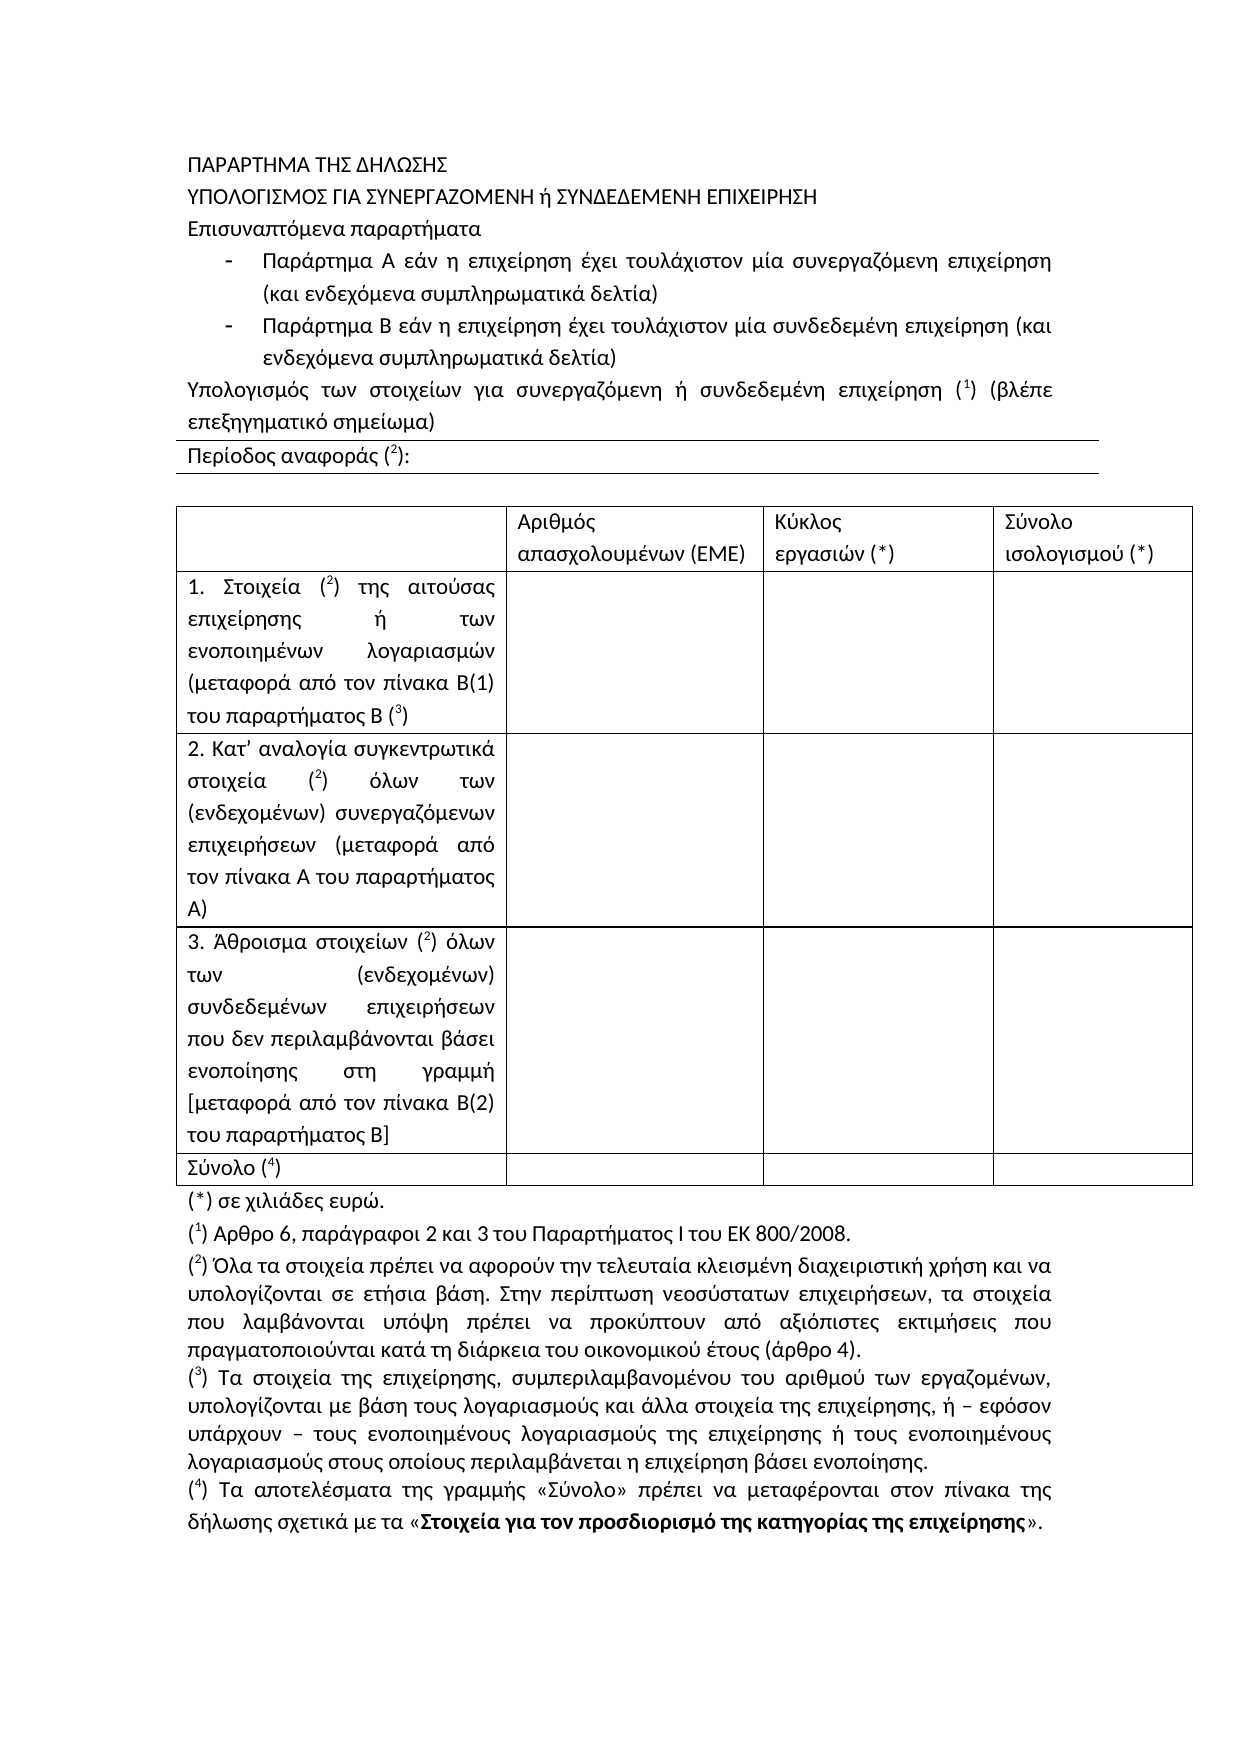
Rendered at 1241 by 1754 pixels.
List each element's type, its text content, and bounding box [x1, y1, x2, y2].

table_cell [994, 572, 1192, 733]
table_cell [994, 734, 1192, 926]
table_cell [764, 734, 993, 926]
text ΥΠΟΛΟΓΙΣΜΟΣ ΓΙΑ ΣΥΝΕΡΓΑΖΟΜΕΝΗ ή ΣΥΝΔΕΔΕΜΕΝΗ ΕΠΙΧΕΙΡΗΣΗ [187, 182, 1053, 210]
table_header Περίοδος αναφοράς (2): [176, 441, 1099, 473]
table_cell [507, 734, 763, 926]
table_cell Σύνολο (4) [177, 1154, 506, 1185]
table_cell [507, 1154, 763, 1185]
text (4) Τα αποτελέσματα της γραμμής «Σύνολο» πρέπει να μεταφέρονται στον πίνακα της δήλωσης σχετικά με τα «Στοιχεία για τον προσδιορισμό της κατηγορίας της επιχείρησης». [187, 1475, 1053, 1535]
table_header Αριθμός απασχολουμένων (ΕΜΕ) [507, 507, 763, 571]
text Επισυναπτόμενα παραρτήματα [187, 214, 1053, 242]
list Παράρτημα Β εάν η επιχείρηση έχει τουλάχιστον μία συνδεδεμένη επιχείρηση (και ενδεχόμενα συμπληρωματικά δελτία) [225, 311, 1053, 371]
text ΠΑΡΑΡΤΗΜΑ ΤΗΣ ΔΗΛΩΣΗΣ [187, 150, 1053, 178]
text Υπολογισμός των στοιχείων για συνεργαζόμενη ή συνδεδεμένη επιχείρηση (1) (βλέπε επεξηγηματικό σημείωμα) [187, 375, 1053, 436]
table_cell [994, 1154, 1192, 1185]
table_cell [507, 928, 763, 1152]
table_header Σύνολο ισολογισμού (*) [994, 507, 1192, 571]
text (*) σε χιλιάδες ευρώ. [187, 1186, 1053, 1214]
table_cell [994, 928, 1192, 1152]
table_cell [507, 572, 763, 733]
table_header [177, 507, 506, 571]
table_cell [764, 928, 993, 1152]
table_cell [764, 572, 993, 733]
text (2) Όλα τα στοιχεία πρέπει να αφορούν την τελευταία κλεισμένη διαχειριστική χρήση και να υπολογίζονται σε ετήσια βάση. Στην περίπτωση νεοσύστατων επιχειρήσεων, τα στοιχεία που λαμβάνονται υπόψη πρέπει να προκύπτουν από αξιόπιστες εκτιμήσεις που πραγματοποιούνται κατά τη διάρκεια του οικονομικού έτους (άρθρο 4). [187, 1251, 1053, 1363]
table_cell 2. Κατ’ αναλογία συγκεντρωτικά στοιχεία (2) όλων των (ενδεχομένων) συνεργαζόμενων επιχειρήσεων (μεταφορά από τον πίνακα Α του παραρτήματος Α) [177, 734, 506, 926]
table_cell 1. Στοιχεία (2) της αιτούσας επιχείρησης ή των ενοποιημένων λογαριασμών (μεταφορά από τον πίνακα Β(1) του παραρτήματος Β (3) [177, 572, 506, 733]
list Παράρτημα Α εάν η επιχείρηση έχει τουλάχιστον μία συνεργαζόμενη επιχείρηση (και ενδεχόμενα συμπληρωματικά δελτία) [225, 247, 1053, 307]
text (1) Αρθρο 6, παράγραφοι 2 και 3 του Παραρτήματος Ι του ΕΚ 800/2008. [187, 1219, 1053, 1247]
table_header Κύκλος εργασιών (*) [764, 507, 993, 571]
table_cell [764, 1154, 993, 1185]
table_cell 3. Άθροισμα στοιχείων (2) όλων των (ενδεχομένων) συνδεδεμένων επιχειρήσεων που δεν περιλαμβάνονται βάσει ενοποίησης στη γραμμή [μεταφορά από τον πίνακα Β(2) του παραρτήματος Β] [177, 928, 506, 1152]
text (3) Τα στοιχεία της επιχείρησης, συμπεριλαμβανομένου του αριθμού των εργαζομένων, υπολογίζονται με βάση τους λογαριασμούς και άλλα στοιχεία της επιχείρησης, ή – εφόσον υπάρχουν – τους ενοποιημένους λογαριασμούς της επιχείρησης ή τους ενοποιημένους λογαριασμούς στους οποίους περιλαμβάνεται η επιχείρηση βάσει ενοποίησης. [187, 1363, 1053, 1475]
